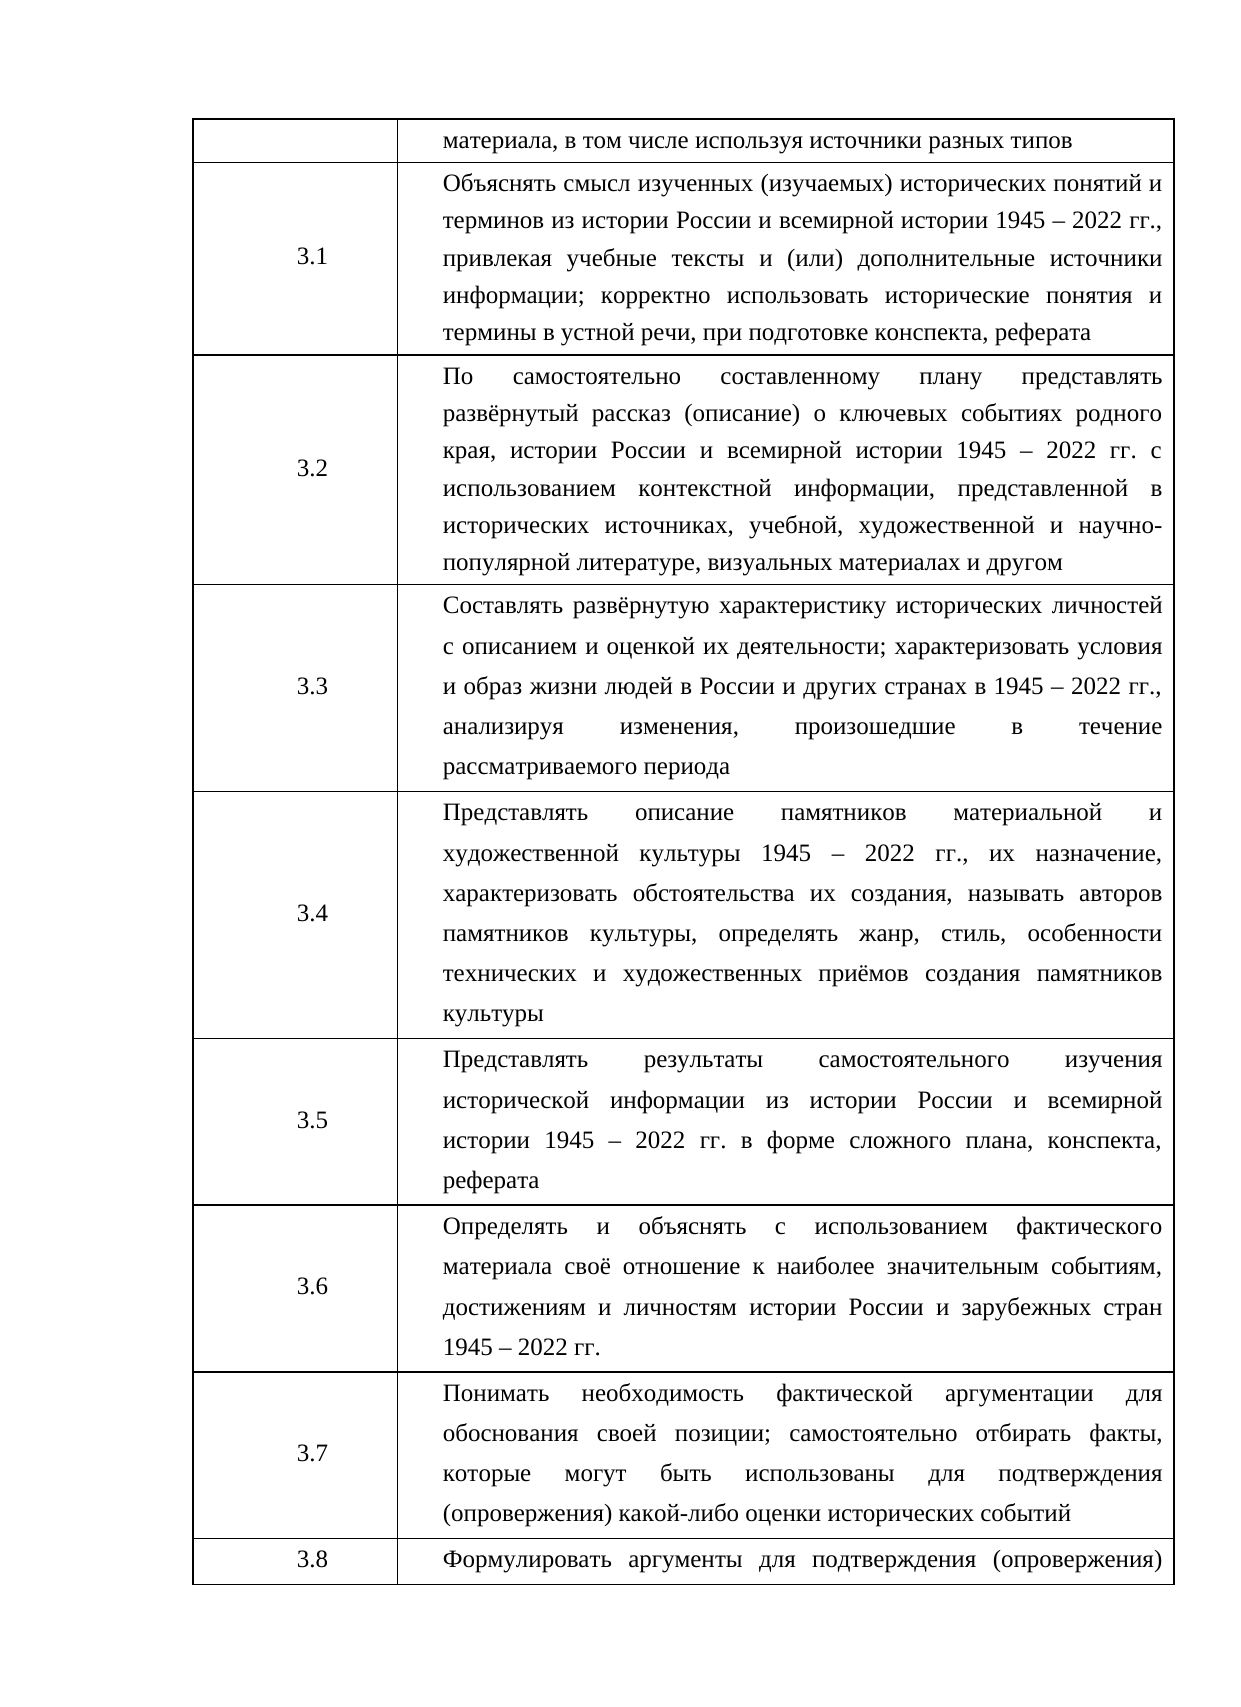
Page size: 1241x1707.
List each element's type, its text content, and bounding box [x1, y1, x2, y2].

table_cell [398, 1539, 1173, 1584]
table_cell Объяснять смысл изученных (изучаемых) исторических понятий и терминов из истории России и всемирной истории 1945 – 2022 гг., привлекая учебные тексты и (или) дополнительные источники информации; корректно использовать исторические понятия и термины в устной речи, при подготовке конспекта, реферата [398, 163, 1173, 354]
table_cell Представлять результаты самостоятельного изучения исторической информации из истории России и всемирной истории 1945 – 2022 гг. в форме сложного плана, конспекта, реферата [398, 1039, 1173, 1204]
table_cell 3.2 [194, 356, 397, 584]
table_cell Определять и объяснять с использованием фактического материала своё отношение к наиболее значительным событиям, достижениям и личностям истории России и зарубежных стран 1945 – 2022 гг. [398, 1206, 1173, 1371]
table_cell 3 [194, 120, 397, 161]
table_cell По самостоятельно составленному плану представлять развёрнутый рассказ (описание) о ключевых событиях родного края, истории России и всемирной истории 1945 – 2022 гг. с использованием контекстной информации, представленной в исторических источниках, учебной, художественной и научно-популярной литературе, визуальных материалах и другом [398, 356, 1173, 584]
table_cell Представлять описание памятников материальной и художественной культуры 1945 – 2022 гг., их назначение, характеризовать обстоятельства их создания, называть авторов памятников культуры, определять жанр, стиль, особенности технических и художественных приёмов создания памятников культуры [398, 792, 1173, 1038]
table_cell 3.1 [194, 163, 397, 354]
table_cell Составлять развёрнутую характеристику исторических личностей с описанием и оценкой их деятельности; характеризовать условия и образ жизни людей в России и других странах в 1945 – 2022 гг., анализируя изменения, произошедшие в течение рассматриваемого периода [398, 585, 1173, 791]
table_cell 3.3 [194, 585, 397, 791]
table_cell Понимать необходимость фактической аргументации для обоснования своей позиции; самостоятельно отбирать факты, которые могут быть использованы для подтверждения (опровержения) какой-либо оценки исторических событий [398, 1373, 1173, 1538]
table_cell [398, 120, 1173, 161]
table_cell 3.4 [194, 792, 397, 1038]
table_cell 3.5 [194, 1039, 397, 1204]
table_cell 3.8 [194, 1539, 397, 1584]
table_cell 3.6 [194, 1206, 397, 1371]
table_cell 3.7 [194, 1373, 397, 1538]
